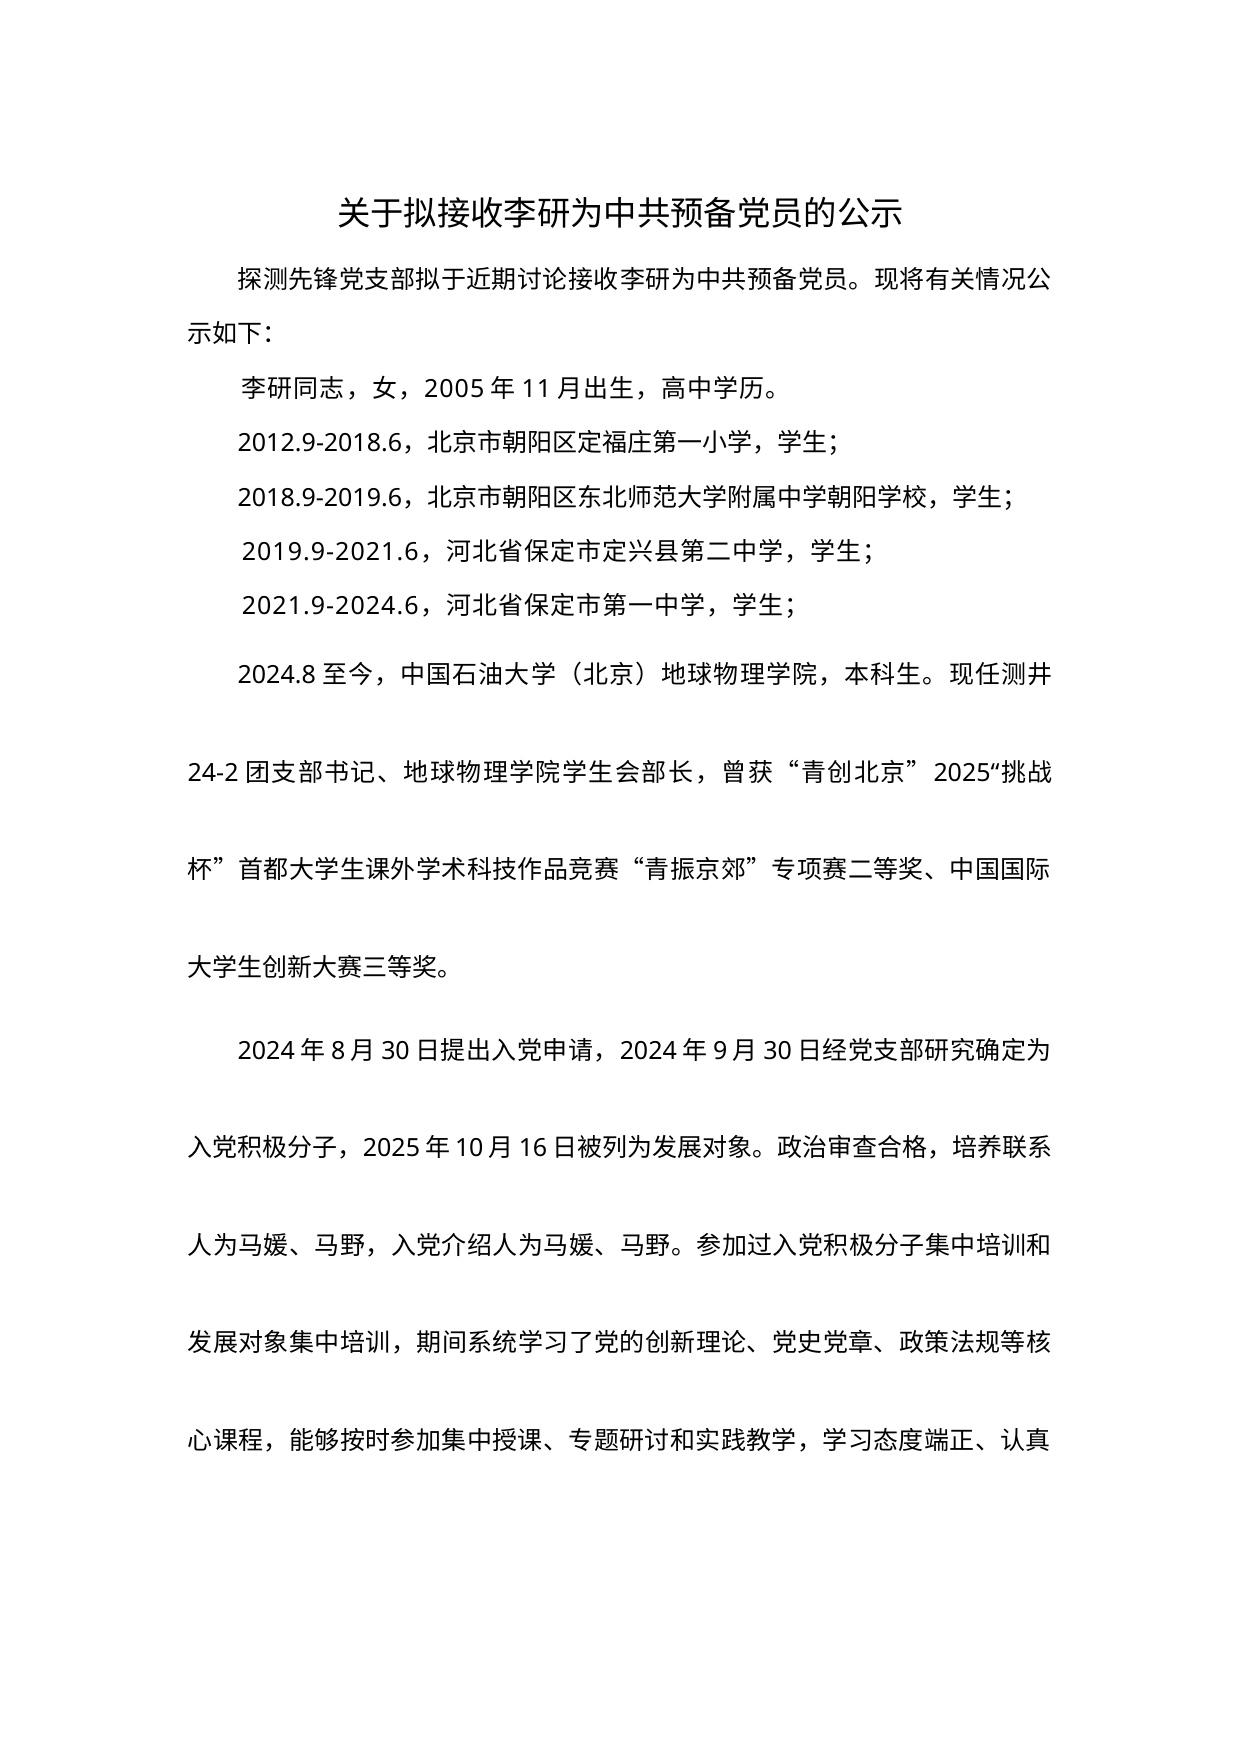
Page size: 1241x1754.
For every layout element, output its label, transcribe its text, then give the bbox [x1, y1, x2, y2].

text 2012.9-2018.6，北京市朝阳区定福庄第一小学，学生； [187, 423, 1053, 459]
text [187, 1016, 1053, 1471]
text 关于拟接收李研为中共预备党员的公示 [187, 178, 1053, 243]
text 探测先锋党支部拟于近期讨论接收李研为中共预备党员。现将有关情况公示如下： [187, 259, 1053, 350]
text 2019.9-2021.6，河北省保定市定兴县第二中学，学生； [187, 531, 1053, 568]
text 2024.8至今，中国石油大学（北京）地球物理学院，本科生。现任测井24-2团支部书记、地球物理学院学生会部长，曾获“青创北京”2025“挑战杯”首都大学生课外学术科技作品竞赛“青振京郊”专项赛二等奖、中国国际大学生创新大赛三等奖。 [187, 640, 1053, 998]
text 2021.9-2024.6，河北省保定市第一中学，学生； [187, 586, 1053, 622]
text 2018.9-2019.6，北京市朝阳区东北师范大学附属中学朝阳学校，学生； [187, 477, 1053, 513]
text 李研同志，女，2005年11月出生，高中学历。 [187, 368, 1053, 404]
